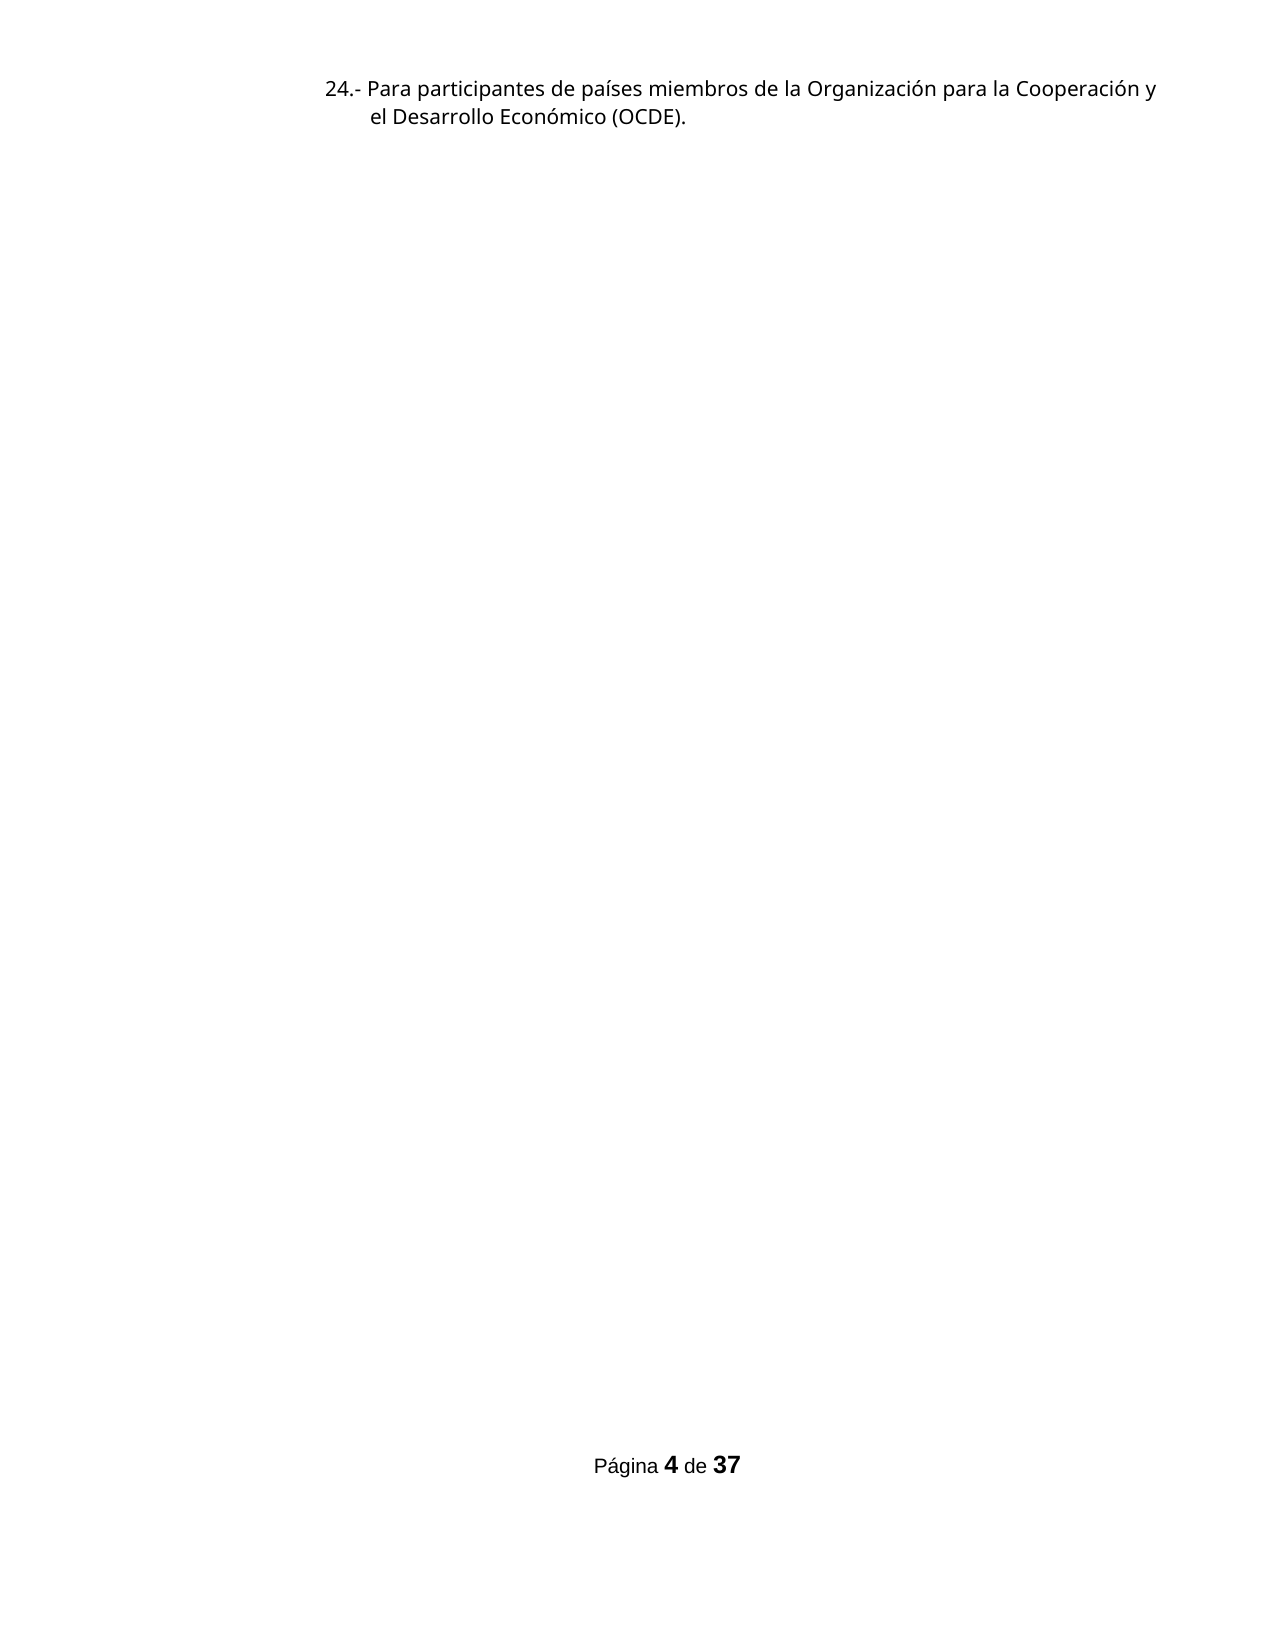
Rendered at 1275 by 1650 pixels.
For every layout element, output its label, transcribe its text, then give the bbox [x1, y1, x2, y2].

text 24.- Para participantes de países miembros de la Organización para la Cooperación y el Desarrollo Económico (OCDE). [325, 74, 1157, 131]
